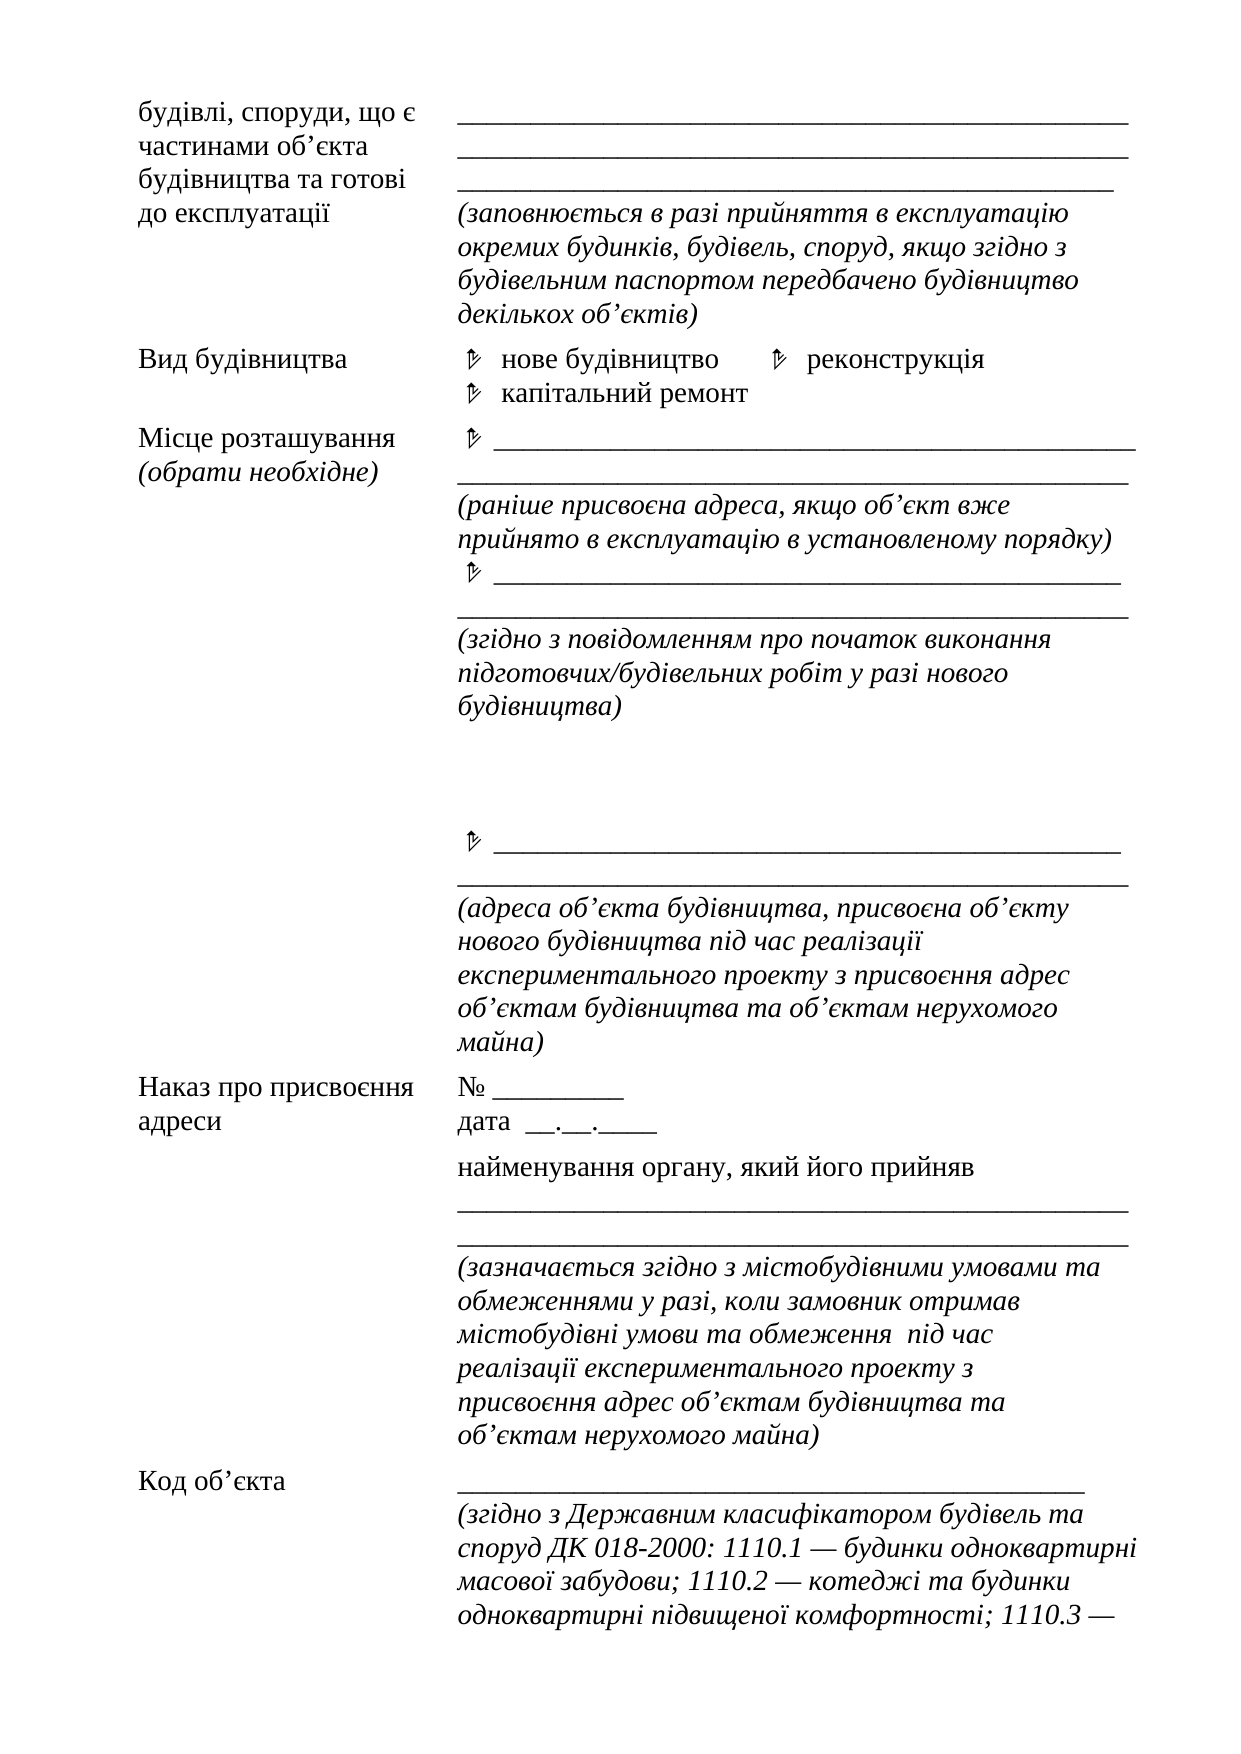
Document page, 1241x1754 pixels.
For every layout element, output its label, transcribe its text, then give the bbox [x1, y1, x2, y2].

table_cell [451, 89, 1144, 335]
table_cell 𝥀 нове будівництво 𝥀 реконструкція 𝥀 капітальний ремонт [451, 335, 1144, 414]
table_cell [132, 89, 451, 335]
table_cell № _________ дата __.__.____ найменування органу, який його прийняв ______________________________________________ ______________________________________________ (зазначається згідно з містобудівними умовами та обмеженнями у разі, коли замовник отримав містобудівні умови та обмеження під час реалізації експериментального проекту з присвоєння адрес об’єктам будівництва та об’єктам нерухомого майна) [451, 1063, 1144, 1457]
table_cell Вид будівництва [132, 335, 451, 414]
table_cell 𝥀 ____________________________________________ ______________________________________________ (раніше присвоєна адреса, якщо об’єкт вже прийнято в експлуатацію в установленому порядку) 𝥀 ___________________________________________ ______________________________________________ (згідно з повідомленням про початок виконання підготовчих/будівельних робіт у разі нового будівництва) 𝥀 ___________________________________________ ______________________________________________ (адреса об’єкта будівництва, присвоєна об’єкту нового будівництва під час реалізації експериментального проекту з присвоєння адрес об’єктам будівництва та об’єктам нерухомого майна) [451, 414, 1144, 1063]
table_cell Місце розташування (обрати необхідне) [132, 414, 451, 1063]
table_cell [451, 1457, 1144, 1636]
table_cell Код об’єкта [132, 1457, 451, 1636]
table_cell Наказ про присвоєння адреси [132, 1063, 451, 1457]
